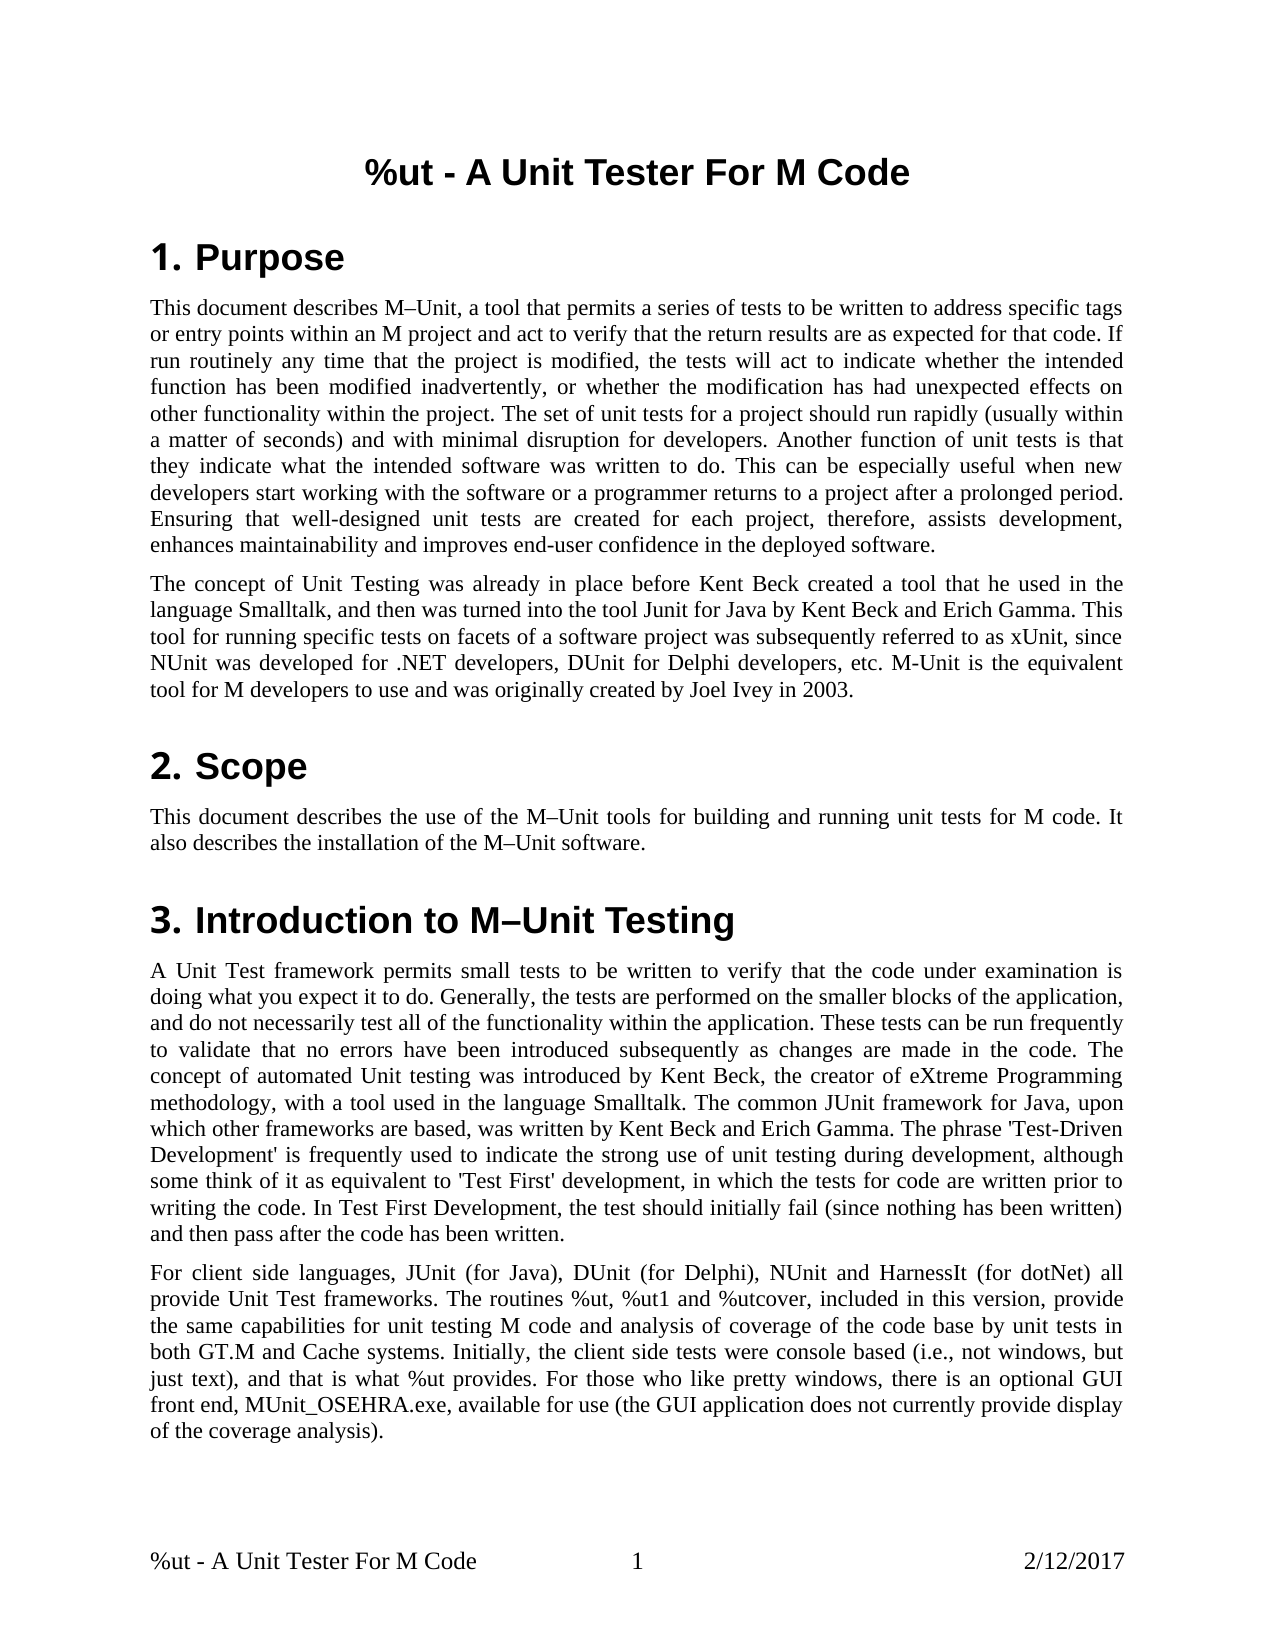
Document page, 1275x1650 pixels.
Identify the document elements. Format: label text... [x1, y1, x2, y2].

text For client side languages, JUnit (for Java), DUnit (for Delphi), NUnit and HarnessIt (for dotNet) all provide Unit Test frameworks. The routines %ut, %ut1 and %utcover, included in this version, provide the same capabilities for unit testing M code and analysis of coverage of the code base by unit tests in both GT.M and Cache systems. Initially, the client side tests were console based (i.e., not windows, but just text), and that is what %ut provides. For those who like pretty windows, there is an optional GUI front end, MUnit_OSEHRA.exe, available for use (the GUI application does not currently provide display of the coverage analysis). [150, 1259, 1125, 1444]
text This document describes M–Unit, a tool that permits a series of tests to be written to address specific tags or entry points within an M project and act to verify that the return results are as expected for that code. If run routinely any time that the project is modified, the tests will act to indicate whether the intended function has been modified inadvertently, or whether the modification has had unexpected effects on other functionality within the project. The set of unit tests for a project should run rapidly (usually within a matter of seconds) and with minimal disruption for developers. Another function of unit tests is that they indicate what the intended software was written to do. This can be especially useful when new developers start working with the software or a programmer returns to a project after a prolonged period. Ensuring that well-designed unit tests are created for each project, therefore, assists development, enhances maintainability and improves end-user confidence in the deployed software. [150, 294, 1125, 558]
text The concept of Unit Testing was already in place before Kent Beck created a tool that he used in the language Smalltalk, and then was turned into the tool Junit for Java by Kent Beck and Erich Gamma. This tool for running specific tests on facets of a software project was subsequently referred to as xUnit, since NUnit was developed for .NET developers, DUnit for Delphi developers, etc. M-Unit is the equivalent tool for M developers to use and was originally created by Joel Ivey in 2003. [150, 570, 1125, 702]
subtitle Introduction to M–Unit Testing [150, 893, 1125, 944]
subtitle Scope [150, 739, 1125, 791]
subtitle Purpose [150, 231, 1125, 282]
text This document describes the use of the M–Unit tools for building and running unit tests for M code. It also describes the installation of the M–Unit software. [150, 803, 1125, 856]
text A Unit Test framework permits small tests to be written to verify that the code under examination is doing what you expect it to do. Generally, the tests are performed on the smaller blocks of the application, and do not necessarily test all of the functionality within the application. These tests can be run frequently to validate that no errors have been introduced subsequently as changes are made in the code. The concept of automated Unit testing was introduced by Kent Beck, the creator of eXtreme Programming methodology, with a tool used in the language Smalltalk. The common JUnit framework for Java, upon which other frameworks are based, was written by Kent Beck and Erich Gamma. The phrase 'Test-Driven Development' is frequently used to indicate the strong use of unit testing during development, although some think of it as equivalent to 'Test First' development, in which the tests for code are written prior to writing the code. In Test First Development, the test should initially fail (since nothing has been written) and then pass after the code has been written. [150, 957, 1125, 1247]
